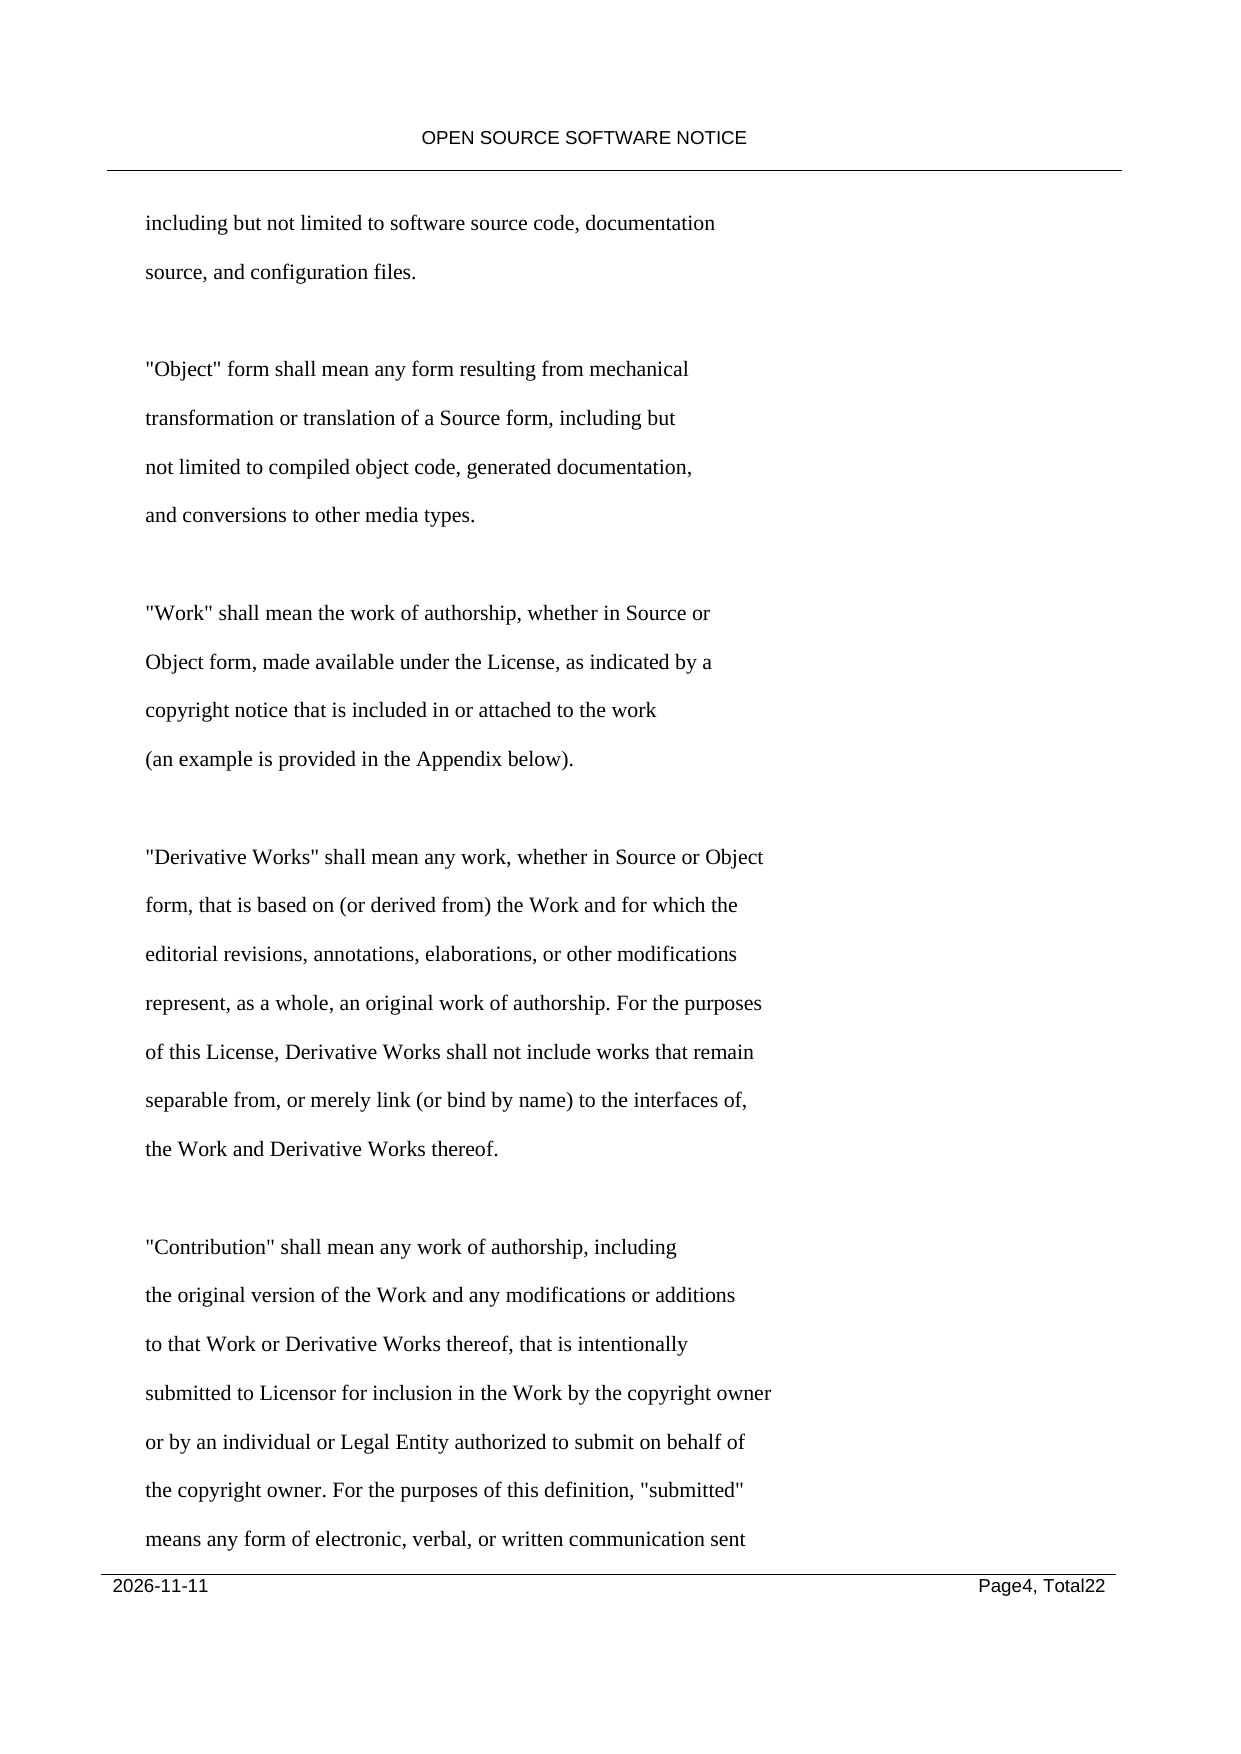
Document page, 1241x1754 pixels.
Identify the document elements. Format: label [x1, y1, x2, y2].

text [112, 206, 1128, 1555]
